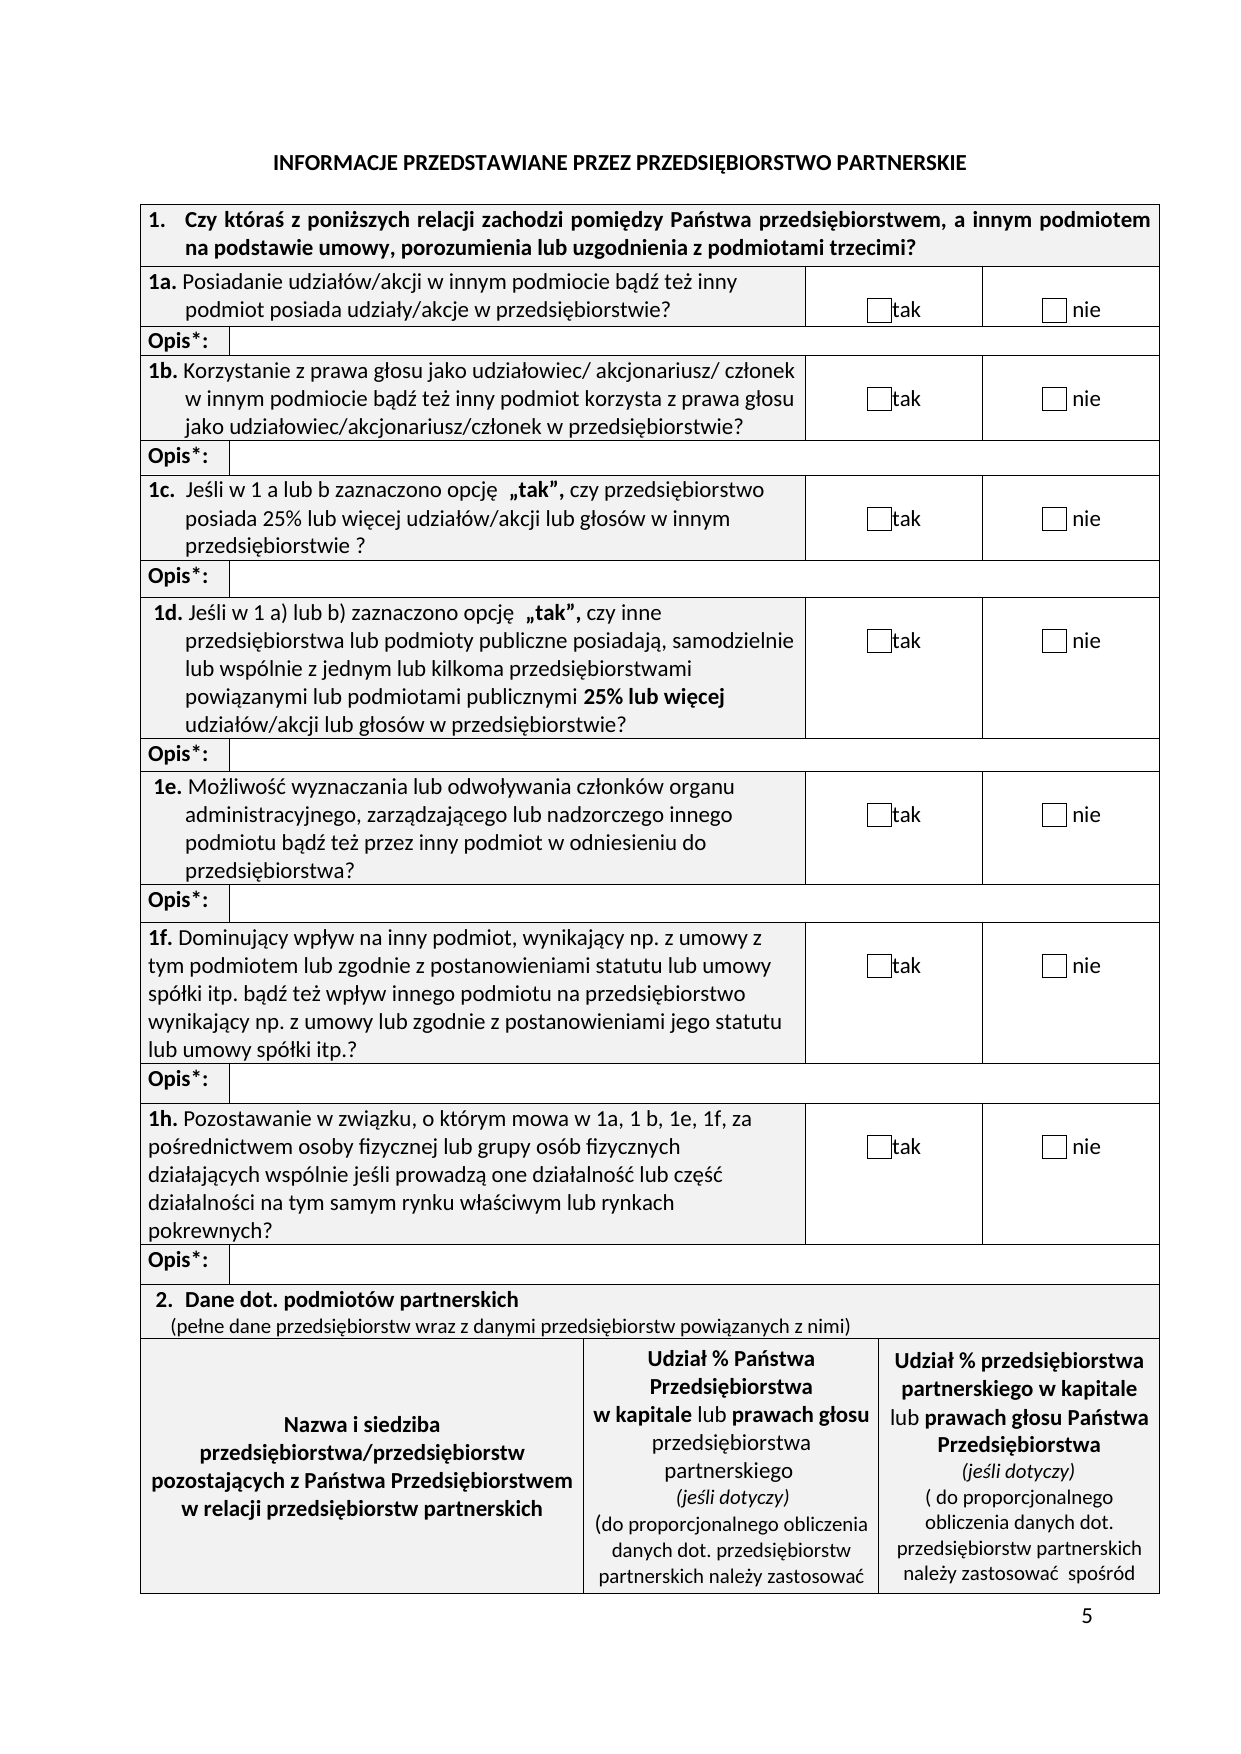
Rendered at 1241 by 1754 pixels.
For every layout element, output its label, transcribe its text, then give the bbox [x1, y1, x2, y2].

table_cell nie [983, 772, 1159, 884]
table_cell nie [983, 1104, 1159, 1244]
table_cell 1c. Jeśli w 1 a lub b zaznaczono opcję „tak”, czy przedsiębiorstwo posiada 25% lub więcej udziałów/akcji lub głosów w innym przedsiębiorstwie ? [141, 476, 805, 560]
text INFORMACJE PRZEDSTAWIANE PRZEZ PRZEDSIĘBIORSTWO PARTNERSKIE [148, 148, 1093, 176]
table_cell [230, 561, 1159, 597]
table_header Czy któraś z poniższych relacji zachodzi pomiędzy Państwa przedsiębiorstwem, a innym podmiotem na podstawie umowy, porozumienia lub uzgodnienia z podmiotami trzecimi? [141, 205, 1159, 266]
table_cell nie [983, 267, 1159, 326]
table_cell 1a. Posiadanie udziałów/akcji w innym podmiocie bądź też inny podmiot posiada udziały/akcje w przedsiębiorstwie? [141, 267, 805, 326]
table_cell 1h. Pozostawanie w związku, o którym mowa w 1a, 1 b, 1e, 1f, za pośrednictwem osoby fizycznej lub grupy osób fizycznych działających wspólnie jeśli prowadzą one działalność lub część działalności na tym samym rynku właściwym lub rynkach pokrewnych? [141, 1104, 805, 1244]
table_cell nie [983, 923, 1159, 1063]
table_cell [141, 1339, 583, 1593]
table_cell [230, 441, 1159, 474]
table_cell Opis*: [141, 1064, 229, 1103]
table_cell nie [983, 356, 1159, 440]
table_cell [230, 327, 1159, 355]
table_cell 1e. Możliwość wyznaczania lub odwoływania członków organu administracyjnego, zarządzającego lub nadzorczego innego podmiotu bądź też przez inny podmiot w odniesieniu do przedsiębiorstwa? [141, 772, 805, 884]
table_cell 1b. Korzystanie z prawa głosu jako udziałowiec/ akcjonariusz/ członek w innym podmiocie bądź też inny podmiot korzysta z prawa głosu jako udziałowiec/akcjonariusz/członek w przedsiębiorstwie? [141, 356, 805, 440]
table_cell 1f. Dominujący wpływ na inny podmiot, wynikający np. z umowy z tym podmiotem lub zgodnie z postanowieniami statutu lub umowy spółki itp. bądź też wpływ innego podmiotu na przedsiębiorstwo wynikający np. z umowy lub zgodnie z postanowieniami jego statutu lub umowy spółki itp.? [141, 923, 805, 1063]
table_cell tak [806, 267, 982, 326]
table_cell 1d. Jeśli w 1 a) lub b) zaznaczono opcję „tak”, czy inne przedsiębiorstwa lub podmioty publiczne posiadają, samodzielnie lub wspólnie z jednym lub kilkoma przedsiębiorstwami powiązanymi lub podmiotami publicznymi 25% lub więcej udziałów/akcji lub głosów w przedsiębiorstwie? [141, 598, 805, 738]
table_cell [879, 1339, 1159, 1593]
table_cell Opis*: [141, 441, 229, 474]
table_cell tak [806, 923, 982, 1063]
table_cell nie [983, 476, 1159, 560]
table_cell [230, 1245, 1159, 1284]
table_cell tak [806, 598, 982, 738]
table_cell Dane dot. podmiotów partnerskich (pełne dane przedsiębiorstw wraz z danymi przedsiębiorstw powiązanych z nimi) [141, 1285, 1159, 1338]
table_cell Opis*: [141, 561, 229, 597]
table_cell Opis*: [141, 739, 229, 771]
table_cell [230, 1064, 1159, 1103]
table_cell tak [806, 1104, 982, 1244]
table_cell [230, 739, 1159, 771]
table_cell Opis*: [141, 1245, 229, 1284]
table_cell [230, 885, 1159, 922]
table_cell Opis*: [141, 327, 229, 355]
table_cell tak [806, 476, 982, 560]
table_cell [584, 1339, 878, 1593]
table_cell tak [806, 772, 982, 884]
table_cell Opis*: [141, 885, 229, 922]
table_cell tak [806, 356, 982, 440]
table_cell nie [983, 598, 1159, 738]
